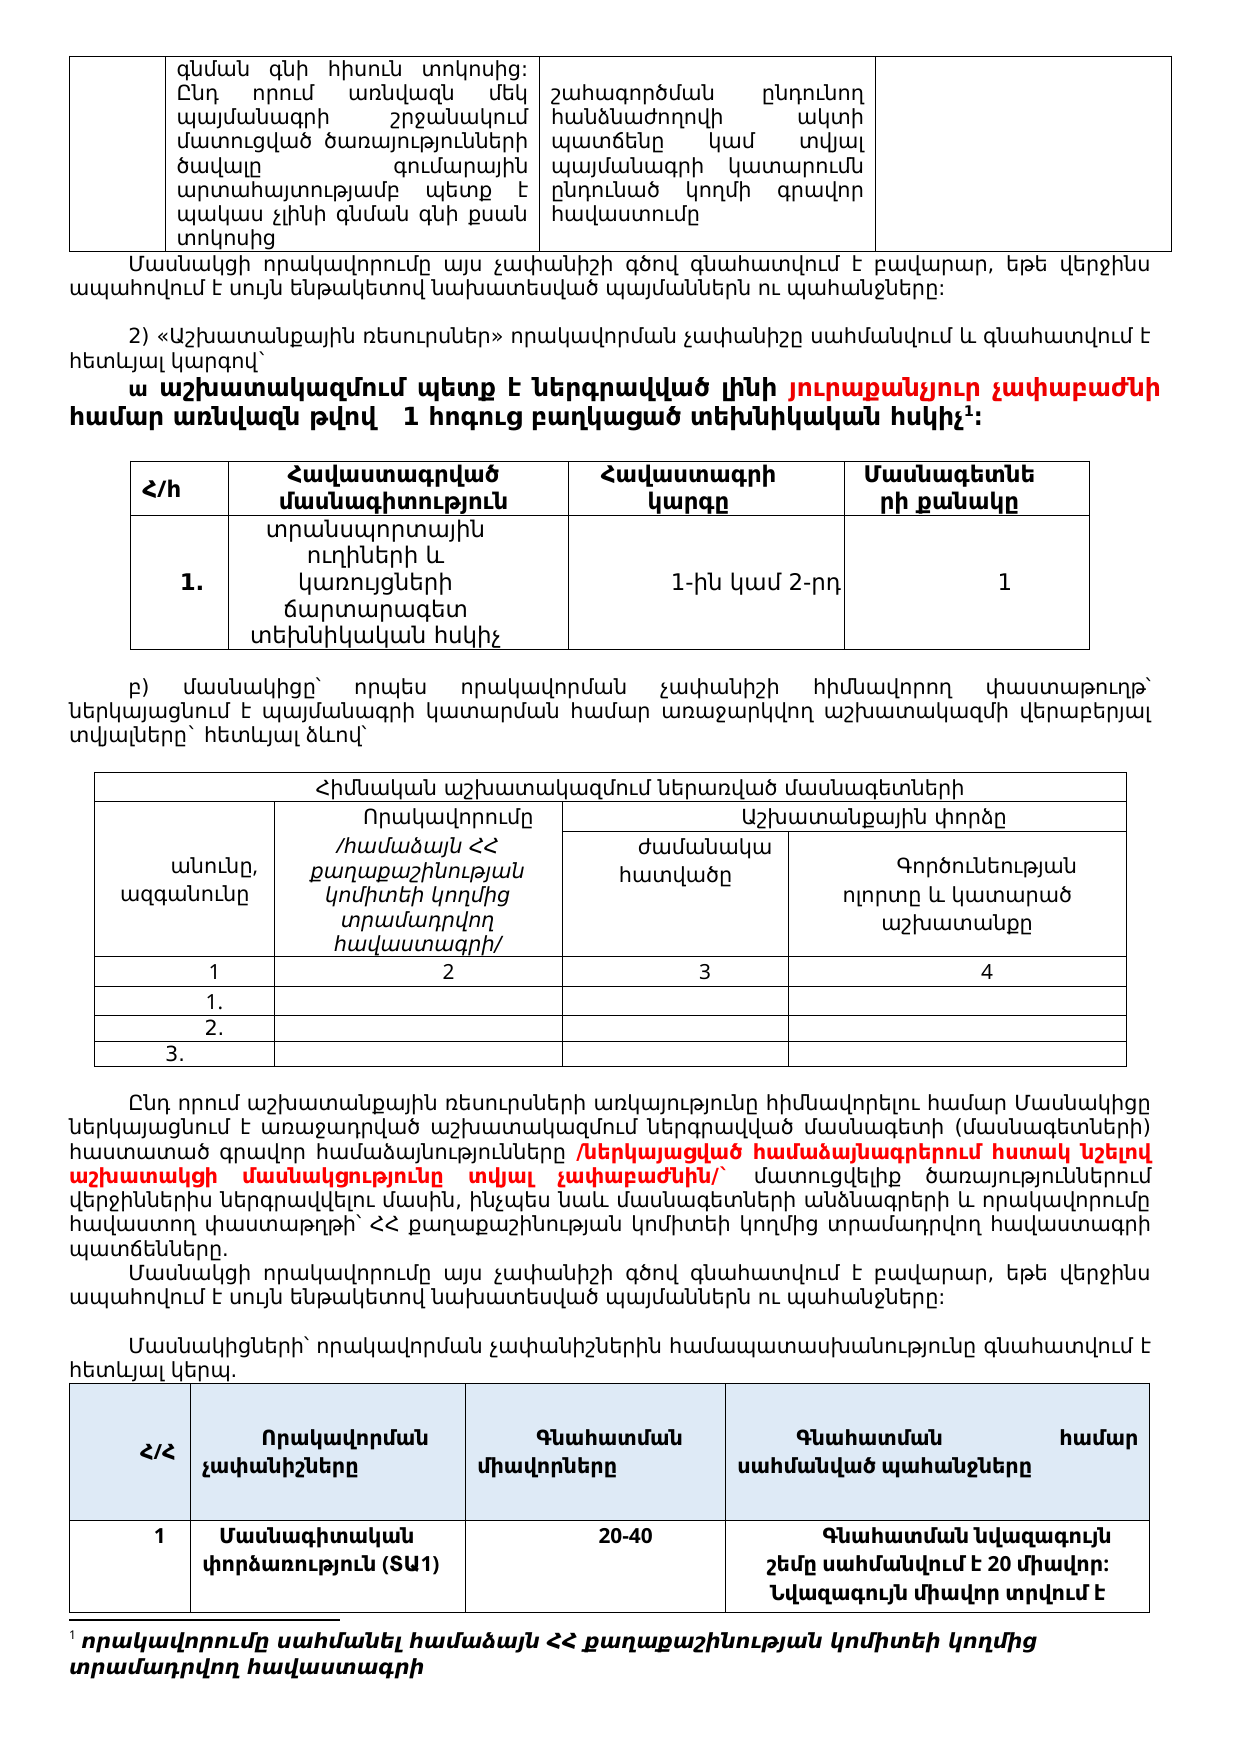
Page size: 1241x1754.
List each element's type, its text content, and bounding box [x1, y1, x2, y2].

table_cell Աշխատանքային փորձը [563, 802, 1126, 831]
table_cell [540, 57, 875, 251]
text Մասնակցի որակավորումը այս չափանիշի գծով գնահատվում է բավարար, եթե վերջինս ապահովում է սույն ենթակետով նախատեսված պայմաններն ու պահանջները: [69, 252, 1152, 300]
table_cell 1 [95, 957, 274, 986]
table_cell 2. [95, 1016, 274, 1041]
table_cell Որակավորումը /համաձայն ՀՀ քաղաքաշինության կոմիտեի կողմից տրամադրվող հավաստագրի/ [275, 802, 562, 956]
table_cell 1. [95, 987, 274, 1015]
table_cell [876, 57, 1171, 251]
table_cell 1 [70, 57, 165, 251]
text Ընդ որում աշխատանքային ռեսուրսների առկայությունը հիմնավորելու համար Մասնակիցը ներկայացնում է առաջադրված աշխատակազմում ներգրավված մասնագետի (մասնագետների) հաստատած գրավոր համաձայնությունները /ներկայացված համաձայնագրերում հստակ նշելով աշխատակցի մասնակցությունը տվյալ չափաբաժնին/` մատուցվելիք ծառայություններում վերջիններիս ներգրավվելու մասին, ինչպես նաև մասնագետների անձնագրերի և որակավորումը հավաստող փաստաթղթի՝ ՀՀ քաղաքաշինության կոմիտեի կողմից տրամադրվող հավաստագրի պատճենները. [69, 1091, 1152, 1261]
table_cell 4 [789, 957, 1126, 986]
table_header Հավաստագրված մասնագիտություն [229, 462, 568, 515]
table_cell [563, 1016, 788, 1041]
table_header Հիմնական աշխատակազմում ներառված մասնագետների [95, 773, 1126, 801]
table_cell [191, 1521, 465, 1612]
table_cell [563, 1042, 788, 1066]
text Մասնակցի որակավորումը այս չափանիշի գծով գնահատվում է բավարար, եթե վերջինս ապահովում է սույն ենթակետով նախատեսված պայմաններն ու պահանջները: [69, 1261, 1152, 1309]
table_cell 20-40 [466, 1521, 725, 1612]
table_cell 3 [563, 957, 788, 986]
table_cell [726, 1521, 1149, 1612]
table_cell 1 [70, 1521, 190, 1612]
table_header Որակավորման չափանիշները [191, 1384, 465, 1520]
text Մասնակիցների՝ որակավորման չափանիշներին համապատասխանությունը գնահատվում է հետևյալ կերպ. [69, 1334, 1152, 1382]
table_header Գնահատման համար սահմանված պահանջները [726, 1384, 1149, 1520]
table_header Հ/Հ [70, 1384, 190, 1520]
table_cell տրանսպորտային ուղիների և կառույցների ճարտարագետ տեխնիկական հսկիչ [229, 516, 568, 649]
text բ) մասնակիցը՝ որպես որակավորման չափանիշի հիմնավորող փաստաթուղթ՝ ներկայացնում է պայմանագրի կատարման համար առաջարկվող աշխատակազմի վերաբերյալ տվյալները` հետևյալ ձևով՝ [69, 675, 1152, 747]
text 2) «Աշխատանքային ռեսուրսներ» որակավորման չափանիշը սահմանվում և գնահատվում է հետևյալ կարգով` [69, 324, 1152, 373]
table_cell ժամանակա հատվածը [563, 832, 788, 956]
table_cell [789, 1042, 1126, 1066]
table_cell անունը, ազգանունը [95, 802, 274, 956]
table_header Գնահատման միավորները [466, 1384, 725, 1520]
table_cell [275, 1016, 562, 1041]
table_header Հավաստագրի կարգը [569, 462, 844, 515]
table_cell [166, 57, 539, 251]
table_cell [275, 1042, 562, 1066]
table_cell 2 [275, 957, 562, 986]
table_cell [789, 1016, 1126, 1041]
table_cell 1-ին կամ 2-րդ [569, 516, 844, 649]
table_cell 3. [95, 1042, 274, 1066]
table_cell 1 [845, 516, 1089, 649]
text ա աշխատակազմում պետք է ներգրավված լինի յուրաքանչյուր չափաբաժնի համար առնվազն թվով 1 հոգուց բաղկացած տեխնիկական հսկիչ։ [69, 373, 1161, 431]
table_cell [789, 987, 1126, 1015]
table_cell [275, 987, 562, 1015]
table_cell [563, 987, 788, 1015]
table_header Մասնագետների քանակը [845, 462, 1089, 515]
table_header Հ/հ [131, 462, 228, 515]
table_cell [131, 516, 228, 649]
table_cell Գործունեության ոլորտը և կատարած աշխատանքը [789, 832, 1126, 956]
